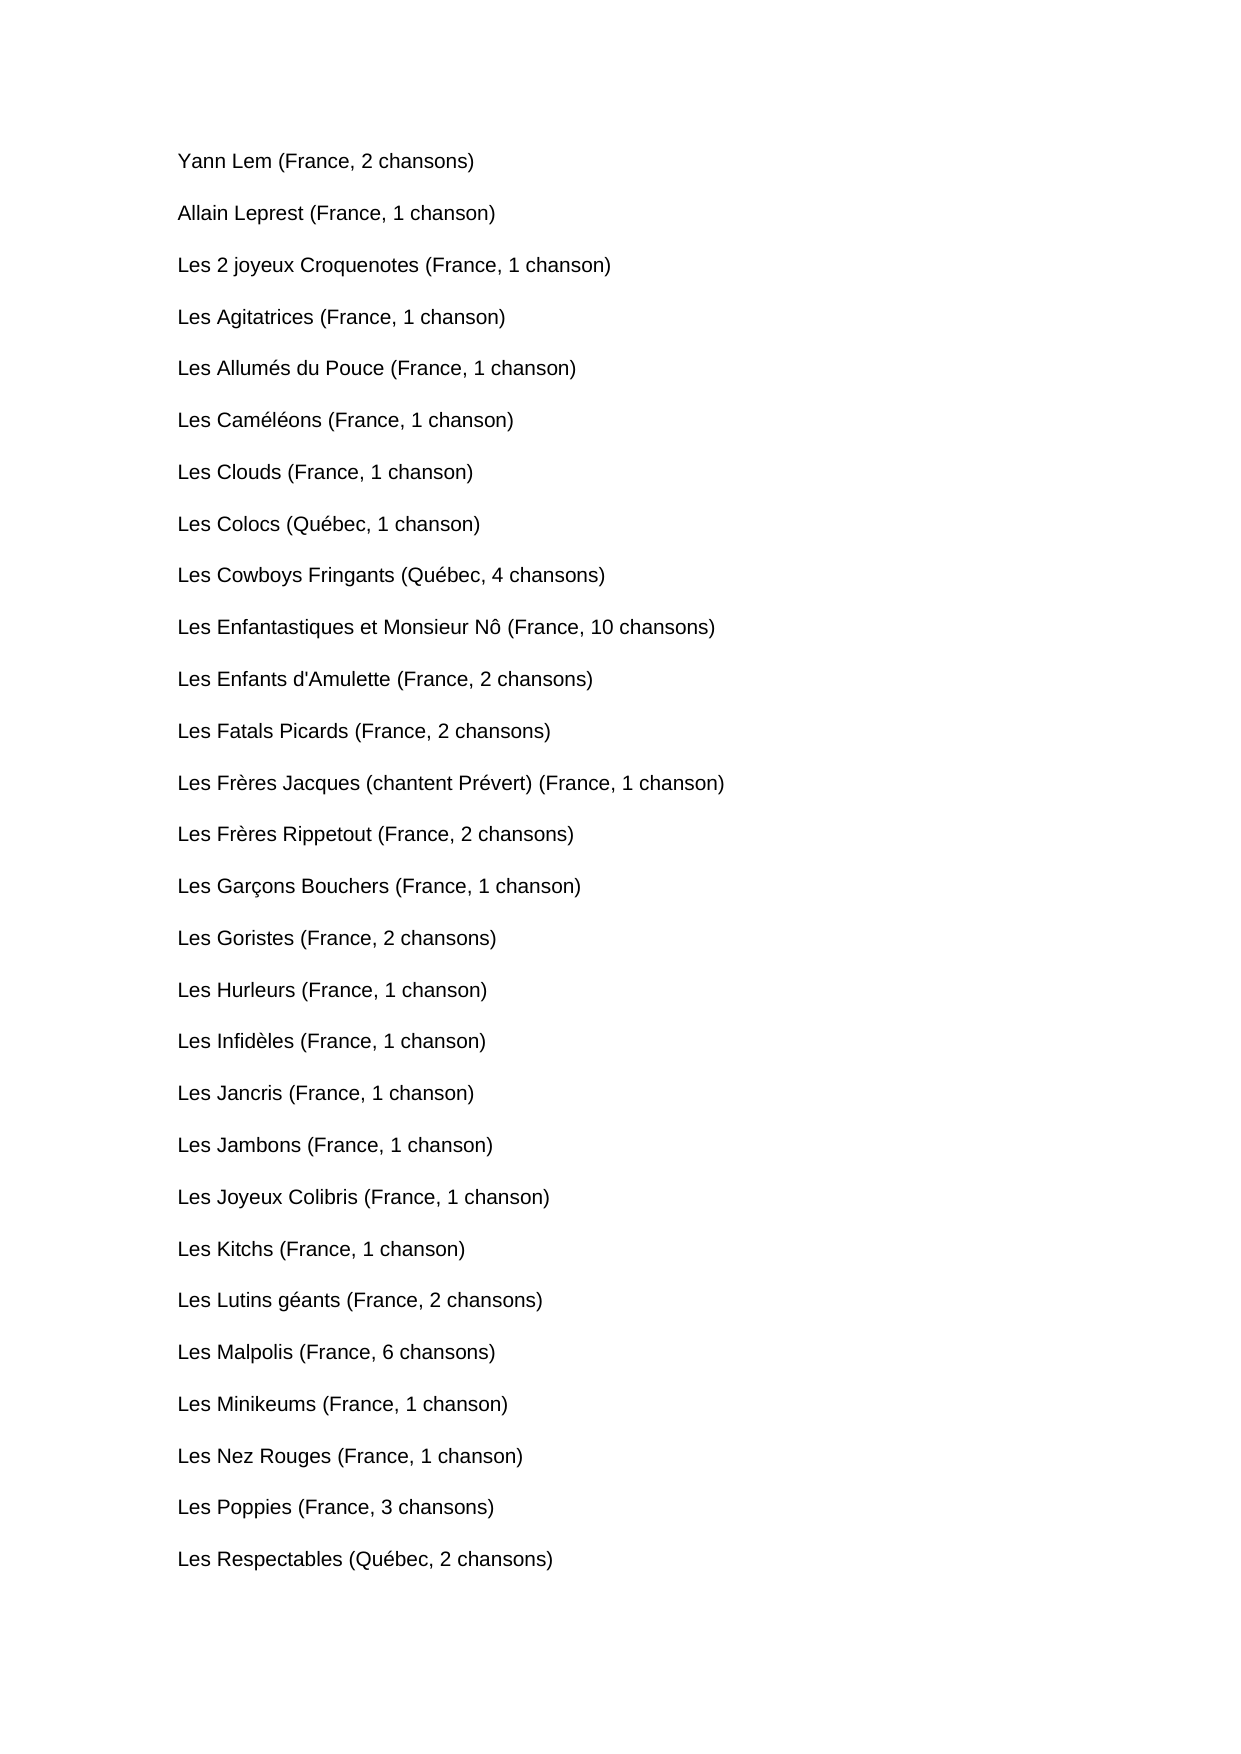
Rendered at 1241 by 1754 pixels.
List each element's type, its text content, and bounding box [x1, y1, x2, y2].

table_cell Les Hurleurs (France, 1 chanson) [176, 976, 1071, 1028]
table_cell Les Garçons Bouchers (France, 1 chanson) [176, 873, 1071, 924]
table_cell Les Joyeux Colibris (France, 1 chanson) [176, 1183, 1071, 1235]
table_cell Les Enfantastiques et Monsieur Nô (France, 10 chansons) [176, 614, 1071, 665]
table_cell Les Kitchs (France, 1 chanson) [176, 1235, 1071, 1287]
table_cell Les 2 joyeux Croquenotes (France, 1 chanson) [176, 251, 1071, 303]
table_cell Les Caméléons (France, 1 chanson) [176, 406, 1071, 458]
table_cell Les Fatals Picards (France, 2 chansons) [176, 717, 1071, 769]
table_cell Les Goristes (France, 2 chansons) [176, 924, 1071, 976]
table_cell Les Minikeums (France, 1 chanson) [176, 1390, 1071, 1442]
table_cell Les Lutins géants (France, 2 chansons) [176, 1287, 1071, 1338]
table_cell Les Poppies (France, 3 chansons) [176, 1494, 1071, 1545]
table_cell Allain Leprest (France, 1 chanson) [176, 199, 1071, 251]
table_cell Les Frères Jacques (chantent Prévert) (France, 1 chanson) [176, 769, 1071, 821]
table_cell Yann Lem (France, 2 chansons) [176, 148, 1071, 199]
table_cell Les Allumés du Pouce (France, 1 chanson) [176, 355, 1071, 406]
table_cell Les Colocs (Québec, 1 chanson) [176, 510, 1071, 562]
table_cell Les Nez Rouges (France, 1 chanson) [176, 1442, 1071, 1494]
table_cell Les Malpolis (France, 6 chansons) [176, 1338, 1071, 1390]
table_cell Les Jambons (France, 1 chanson) [176, 1131, 1071, 1183]
table_cell Les Respectables (Québec, 2 chansons) [176, 1545, 1071, 1597]
table_cell Les Agitatrices (France, 1 chanson) [176, 303, 1071, 355]
table_cell Les Enfants d'Amulette (France, 2 chansons) [176, 665, 1071, 717]
table_cell Les Cowboys Fringants (Québec, 4 chansons) [176, 562, 1071, 613]
table_cell Les Frères Rippetout (France, 2 chansons) [176, 821, 1071, 872]
table_cell Les Jancris (France, 1 chanson) [176, 1080, 1071, 1131]
table_cell Les Infidèles (France, 1 chanson) [176, 1028, 1071, 1079]
table_cell Les Clouds (France, 1 chanson) [176, 458, 1071, 510]
